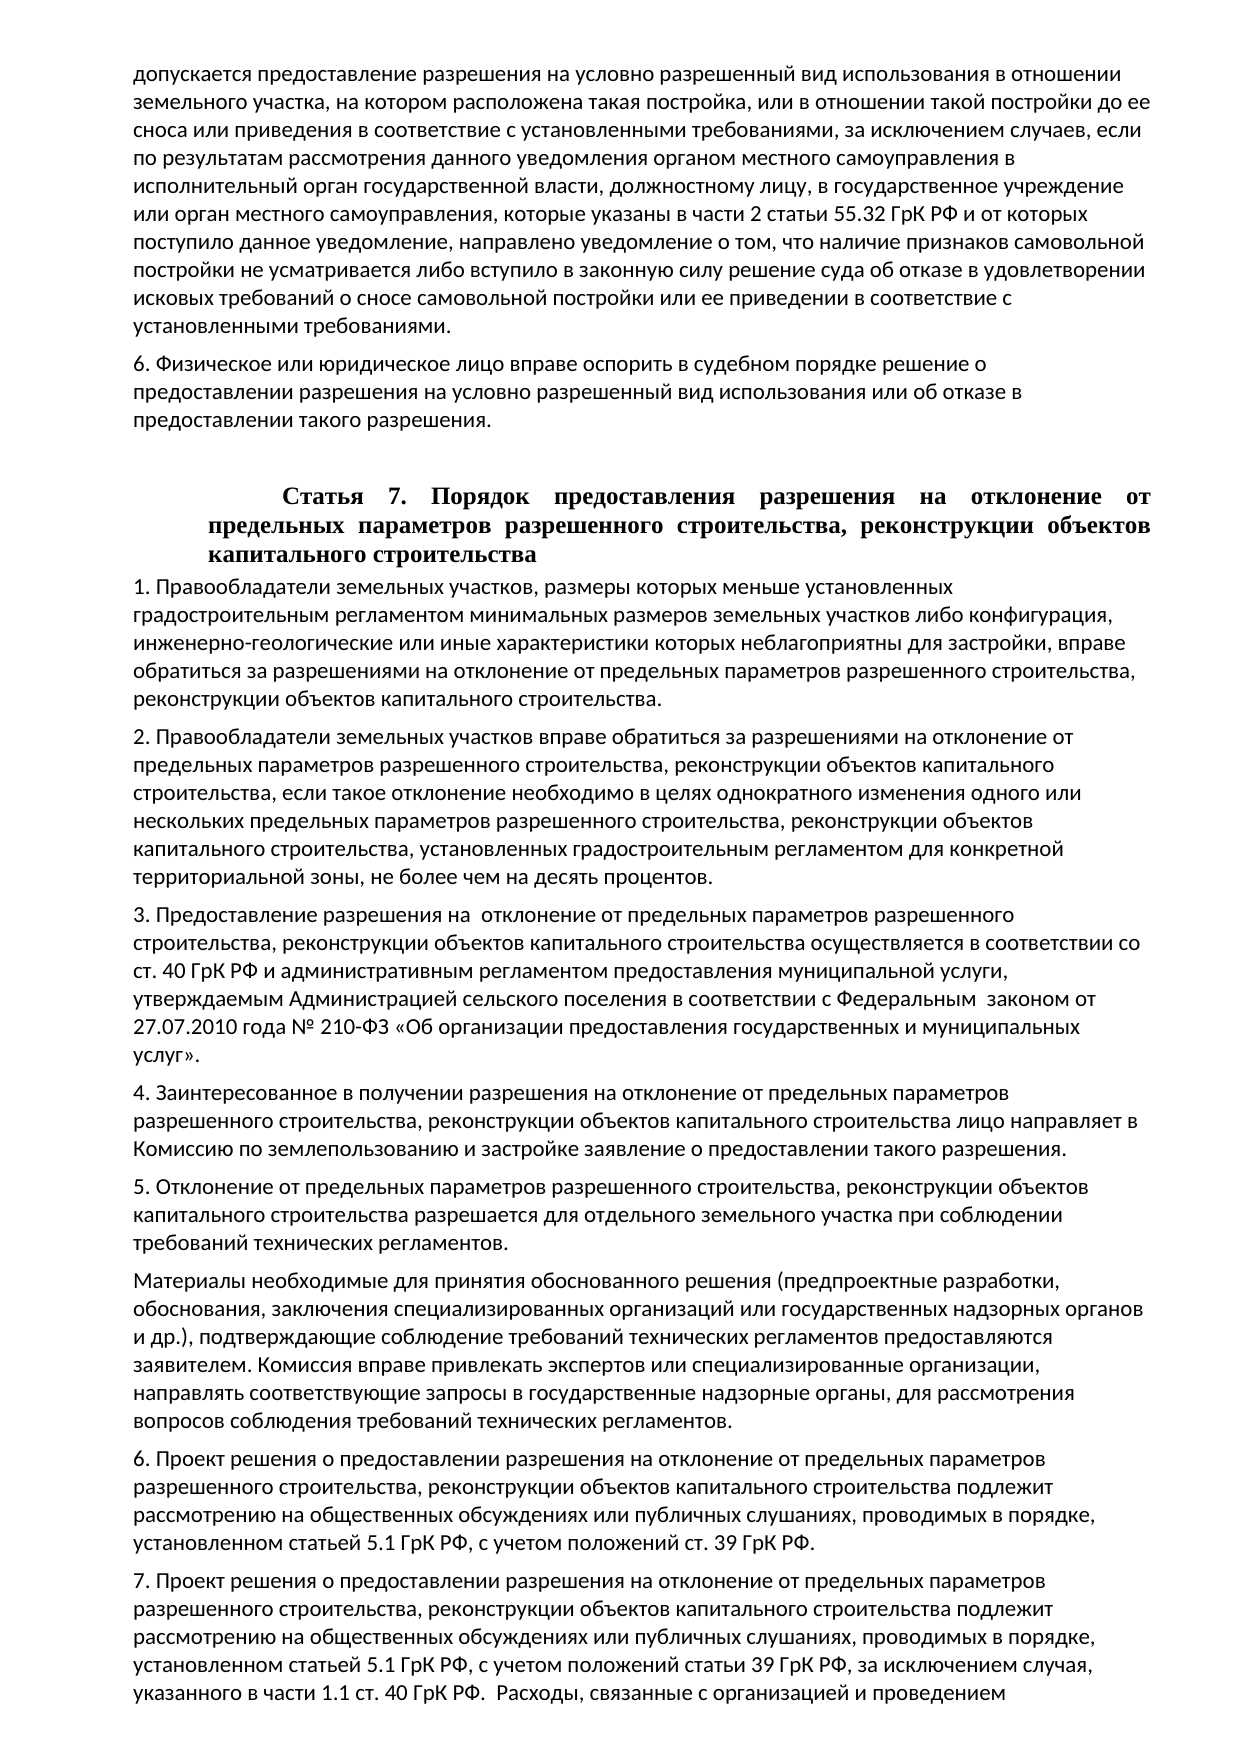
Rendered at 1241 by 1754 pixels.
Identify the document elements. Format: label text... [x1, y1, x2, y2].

subtitle Статья 7. Порядок предоставления разрешения на отклонение от предельных параметров разрешенного строительства, реконструкции объектов капитального строительства [208, 481, 1152, 568]
text 2. Правообладатели земельных участков вправе обратиться за разрешениями на отклонение от предельных параметров разрешенного строительства, реконструкции объектов капитального строительства, если такое отклонение необходимо в целях однократного изменения одного или нескольких предельных параметров разрешенного строительства, реконструкции объектов капитального строительства, установленных градостроительным регламентом для конкретной территориальной зоны, не более чем на десять процентов. [133, 722, 1152, 890]
text 6. Проект решения о предоставлении разрешения на отклонение от предельных параметров разрешенного строительства, реконструкции объектов капитального строительства подлежит рассмотрению на общественных обсуждениях или публичных слушаниях, проводимых в порядке, установленном статьей 5.1 ГрК РФ, с учетом положений ст. 39 ГрК РФ. [133, 1444, 1152, 1556]
text 1. Правообладатели земельных участков, размеры которых меньше установленных градостроительным регламентом минимальных размеров земельных участков либо конфигурация, инженерно-геологические или иные характеристики которых неблагоприятны для застройки, вправе обратиться за разрешениями на отклонение от предельных параметров разрешенного строительства, реконструкции объектов капитального строительства. [133, 572, 1152, 712]
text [133, 1566, 1152, 1707]
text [133, 59, 1152, 339]
text 4. Заинтересованное в получении разрешения на отклонение от предельных параметров разрешенного строительства, реконструкции объектов капитального строительства лицо направляет в Комиссию по землепользованию и застройке заявление о предоставлении такого разрешения. [133, 1078, 1152, 1162]
text 6. Физическое или юридическое лицо вправе оспорить в судебном порядке решение о предоставлении разрешения на условно разрешенный вид использования или об отказе в предоставлении такого разрешения. [133, 349, 1152, 433]
text Материалы необходимые для принятия обоснованного решения (предпроектные разработки, обоснования, заключения специализированных организаций или государственных надзорных органов и др.), подтверждающие соблюдение требований технических регламентов предоставляются заявителем. Комиссия вправе привлекать экспертов или специализированные организации, направлять соответствующие запросы в государственные надзорные органы, для рассмотрения вопросов соблюдения требований технических регламентов. [133, 1266, 1152, 1434]
text 5. Отклонение от предельных параметров разрешенного строительства, реконструкции объектов капитального строительства разрешается для отдельного земельного участка при соблюдении требований технических регламентов. [133, 1172, 1152, 1256]
text 3. Предоставление разрешения на отклонение от предельных параметров разрешенного строительства, реконструкции объектов капитального строительства осуществляется в соответствии со ст. 40 ГрК РФ и административным регламентом предоставления муниципальной услуги, утверждаемым Администрацией сельского поселения в соответствии с Федеральным законом от 27.07.2010 года № 210-ФЗ «Об организации предоставления государственных и муниципальных услуг». [133, 900, 1152, 1068]
